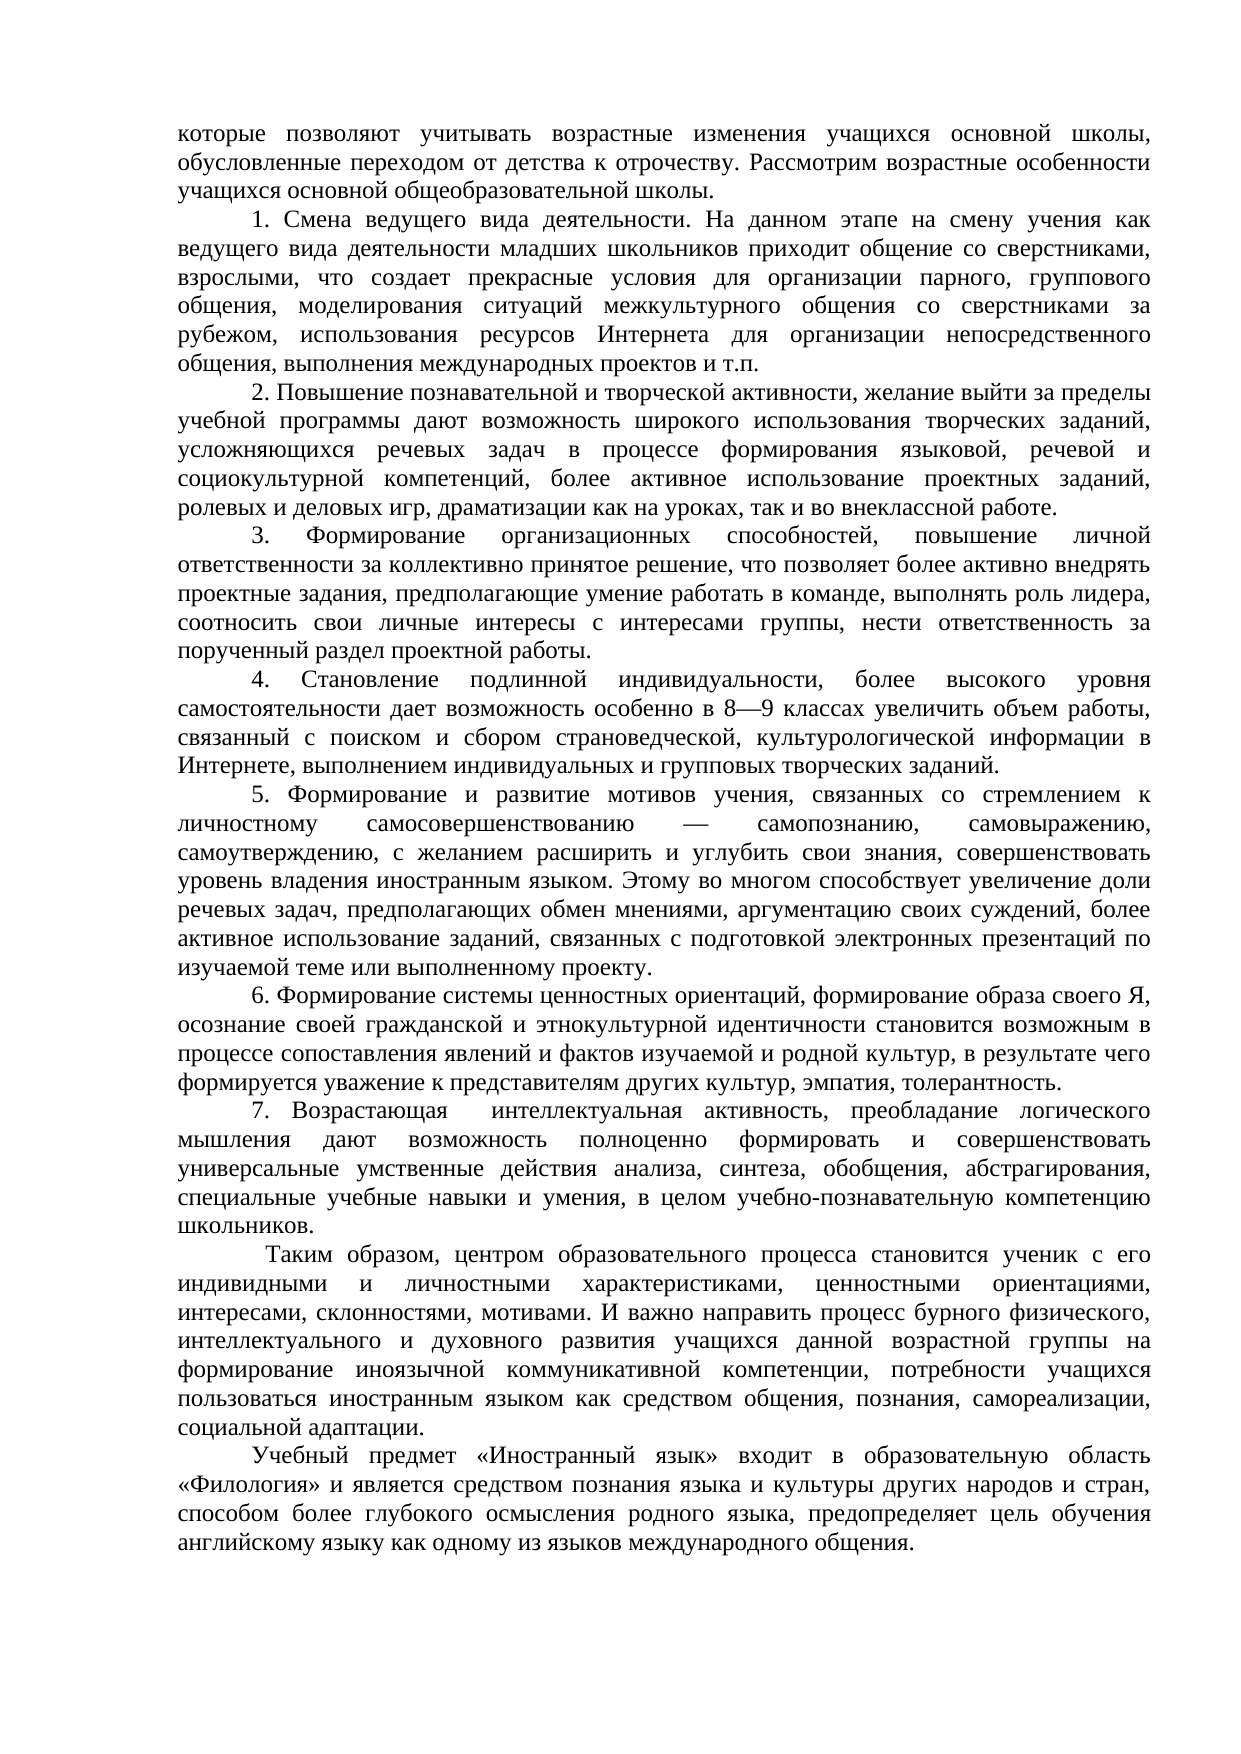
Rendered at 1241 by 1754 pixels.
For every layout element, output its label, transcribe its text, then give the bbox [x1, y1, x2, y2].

text 3. Формирование организационных способностей, повышение личной ответственности за коллективно принятое решение, что позволяет более активно внедрять проектные задания, предполагающие умение работать в команде, выполнять роль лидера, соотносить свои личные интересы с интересами группы, нести ответственность за порученный раздел проектной работы. [177, 521, 1152, 664]
text которые позволяют учитывать возрастные изменения учащихся основной школы, обусловленные переходом от детства к отрочеству. Рассмотрим возрастные особенности учащихся основной общеобразовательной школы. [177, 118, 1152, 204]
text 1. Смена ведущего вида деятельности. На данном этапе на смену учения как ведущего вида деятельности младших школьников приходит общение со сверстниками, взрослыми, что создает прекрасные условия для организации парного, группового общения, моделирования ситуаций межкультурного общения со сверстниками за рубежом, использования ресурсов Интернета для организации непосредственного общения, выполнения международных проектов и т.п. [177, 204, 1152, 377]
text 2. Повышение познавательной и творческой активности, желание выйти за пределы учебной программы дают возможность широкого использования творческих заданий, усложняющихся речевых задач в процессе формирования языковой, речевой и социокультурной компетенций, более активное использование проектных заданий, ролевых и деловых игр, драматизации как на уроках, так и во внеклассной работе. [177, 377, 1152, 521]
text Таким образом, центром образовательного процесса становится ученик с его индивидными и личностными характеристиками, ценностными ориентациями, интересами, склонностями, мотивами. И важно направить процесс бурного физического, интеллектуального и духовного развития учащихся данной возрастной группы на формирование иноязычной коммуникативной компетенции, потребности учащихся пользоваться иностранным языком как средством общения, познания, самореализации, социальной адаптации. [177, 1239, 1152, 1441]
text 4. Становление подлинной индивидуальности, более высокого уровня самостоятельности дает возможность особенно в 8—9 классах увеличить объем работы, связанный с поиском и сбором страноведческой, культурологической информации в Интернете, выполнением индивидуальных и групповых творческих заданий. [177, 664, 1152, 779]
text 6. Формирование системы ценностных ориентаций, формирование образа своего Я, осознание своей гражданской и этнокультурной идентичности становится возможным в процессе сопоставления явлений и фактов изучаемой и родной культур, в результате чего формируется уважение к представителям других культур, эмпатия, толерантность. [177, 981, 1152, 1096]
text 5. Формирование и развитие мотивов учения, связанных со стремлением к личностному самосовершенствованию — самопознанию, самовыражению, самоутверждению, с желанием расширить и углубить свои знания, совершенствовать уровень владения иностранным языком. Этому во многом способствует увеличение доли речевых задач, предполагающих обмен мнениями, аргументацию своих суждений, более активное использование заданий, связанных с подготовкой электронных презентаций по изучаемой теме или выполненному проекту. [177, 779, 1152, 981]
text 7. Возрастающая интеллектуальная активность, преобладание логического мышления дают возможность полноценно формировать и совершенствовать универсальные умственные действия анализа, синтеза, обобщения, абстрагирования, специальные учебные навыки и умения, в целом учебно-познавательную компетенцию школьников. [177, 1096, 1152, 1239]
text Учебный предмет «Иностранный язык» входит в образовательную область «Филология» и является средством познания языка и культуры других народов и стран, способом более глубокого осмысления родного языка, предопределяет цель обучения английскому языку как одному из языков международного общения. [177, 1441, 1152, 1556]
